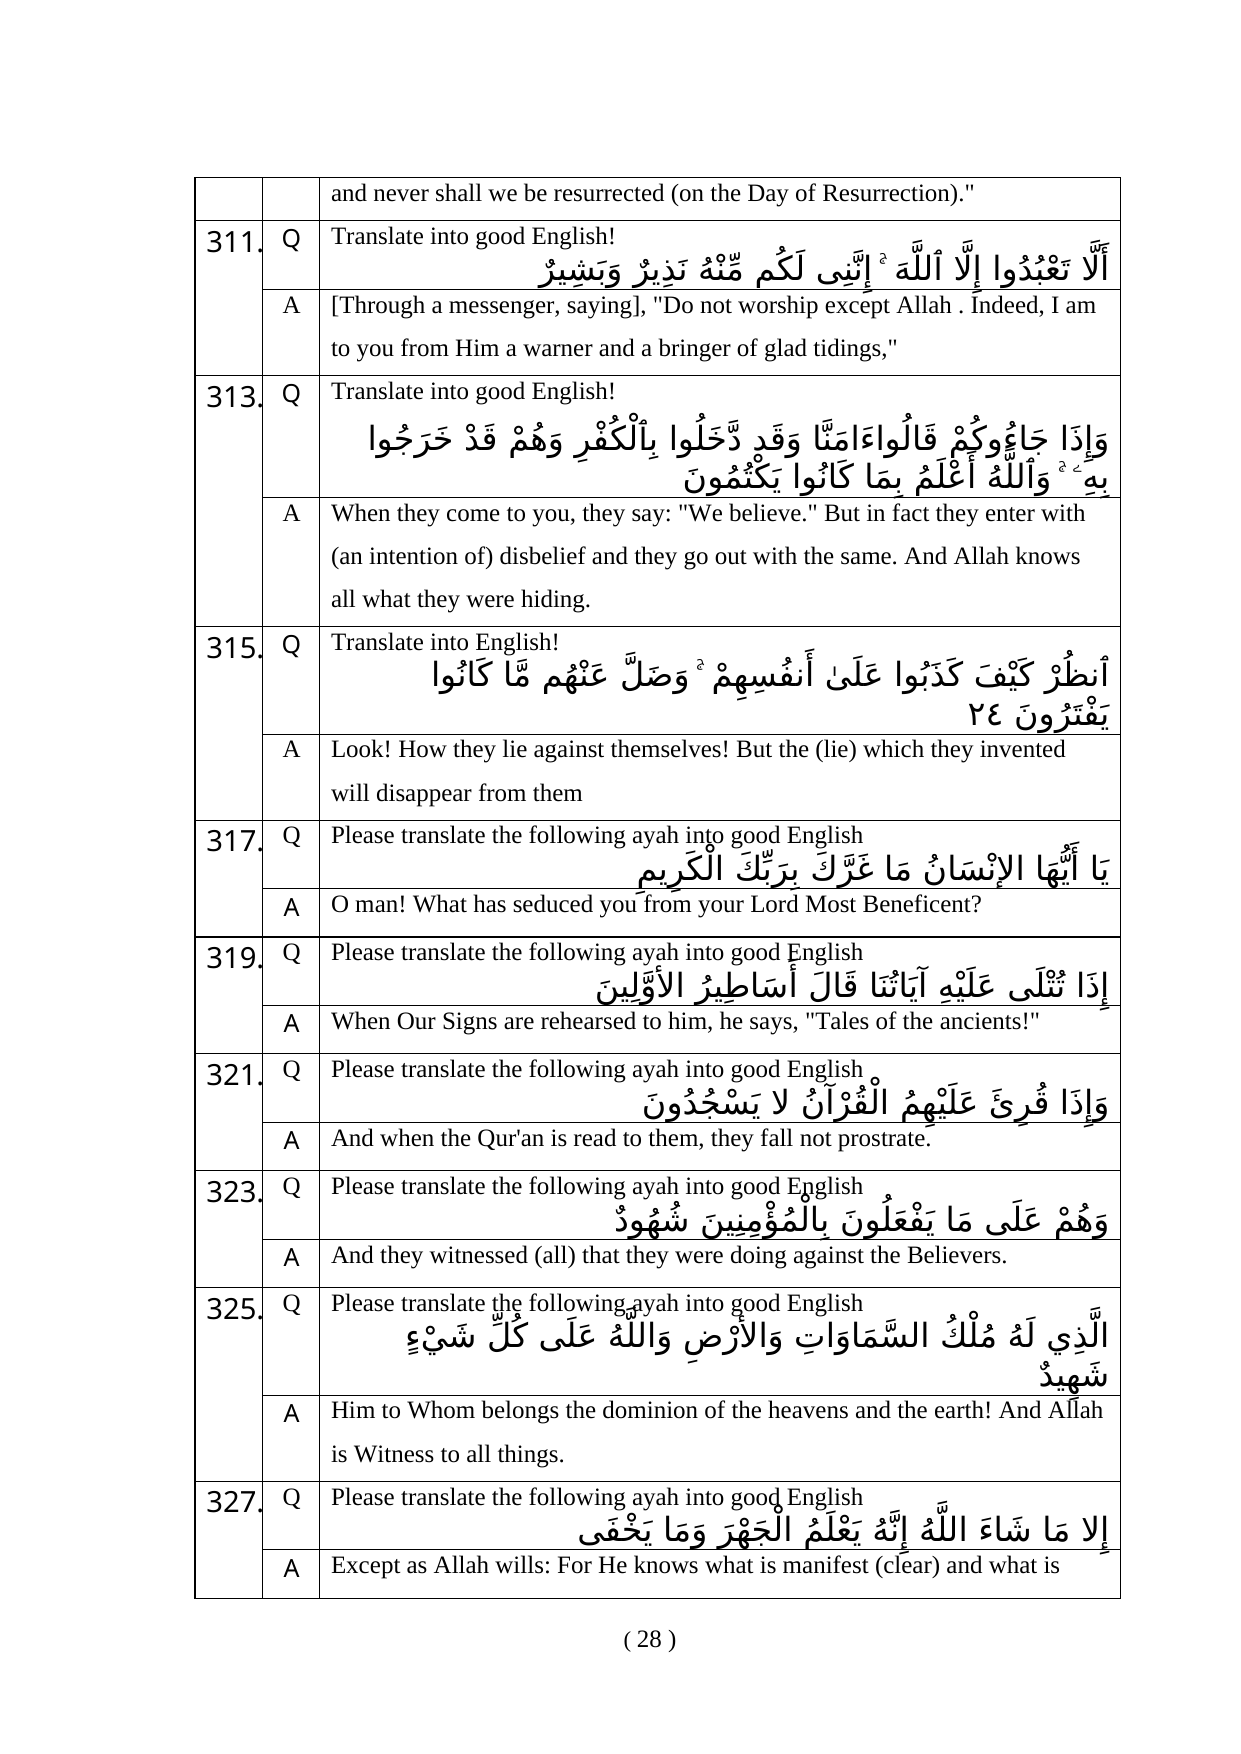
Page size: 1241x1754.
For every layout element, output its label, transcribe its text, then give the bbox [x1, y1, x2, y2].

table_cell Please translate the following ayah into good English الَّذِي لَهُ مُلْكُ السَّمَاوَاتِ وَالأرْضِ وَاللَّهُ عَلَى كُلِّ شَيْءٍ شَهِيدٌ [320, 1288, 1120, 1394]
table_cell Translate into good English! أَلَّا تَعْبُدُوا إِلَّا ٱللَّهَ ۚ إِنَّنِى لَكُم مِّنْهُ نَذِيرٌ وَبَشِيرٌ [320, 221, 1120, 289]
table_cell Please translate the following ayah into good English إِذَا تُتْلَى عَلَيْهِ آيَاتُنَا قَالَ أَسَاطِيرُ الأوَّلِينَ [320, 938, 1120, 1005]
table_cell Q [263, 221, 319, 289]
table_cell Q [263, 376, 319, 497]
table_cell Look! How they lie against themselves! But the (lie) which they invented will disappear from them [320, 735, 1120, 819]
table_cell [320, 178, 1120, 220]
table_cell Q [263, 627, 319, 733]
table_cell [196, 376, 262, 626]
table_cell A [263, 1396, 319, 1481]
table_cell A [263, 498, 319, 626]
table_cell A [263, 1123, 319, 1170]
table_cell Please translate the following ayah into good English إِلا مَا شَاءَ اللَّهُ إِنَّهُ يَعْلَمُ الْجَهْرَ وَمَا يَخْفَى [320, 1482, 1120, 1549]
table_cell [196, 1482, 262, 1597]
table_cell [320, 1550, 1120, 1597]
table_cell Q [263, 1482, 319, 1549]
table_cell Q [263, 1054, 319, 1122]
table_cell Q [263, 821, 319, 888]
table_cell A [263, 178, 319, 220]
table_cell A [263, 1006, 319, 1053]
table_cell When Our Signs are rehearsed to him, he says, "Tales of the ancients!" [320, 1006, 1120, 1053]
table_cell Him to Whom belongs the dominion of the heavens and the earth! And Allah is Witness to all things. [320, 1396, 1120, 1481]
table_cell Q [263, 1171, 319, 1239]
table_cell [196, 1054, 262, 1170]
table_cell A [263, 290, 319, 375]
table_cell [196, 821, 262, 936]
table_cell Please translate the following ayah into good English وَإِذَا قُرِئَ عَلَيْهِمُ الْقُرْآنُ لا يَسْجُدُونَ [320, 1054, 1120, 1122]
table_cell [196, 627, 262, 819]
table_cell [196, 1171, 262, 1287]
table_cell [Through a messenger, saying], "Do not worship except Allah . Indeed, I am to you from Him a warner and a bringer of glad tidings," [320, 290, 1120, 375]
table_cell [196, 221, 262, 375]
table_cell A [263, 735, 319, 819]
table_cell And they witnessed (all) that they were doing against the Believers. [320, 1240, 1120, 1287]
table_cell And when the Qur'an is read to them, they fall not prostrate. [320, 1123, 1120, 1170]
table_cell Q [263, 938, 319, 1005]
table_cell A [263, 1550, 319, 1597]
table_cell Q [263, 1288, 319, 1394]
table_cell [196, 938, 262, 1053]
table_cell [196, 1288, 262, 1481]
table_cell Translate into good English! وَإِذَا جَاءُوكُمْ قَالُواءَامَنَّا وَقَد دَّخَلُوا بِٱلْكُفْرِ وَهُمْ قَدْ خَرَجُوا بِهِۦ ۚ وَٱللَّهُ أَعْلَمُ بِمَا كَانُوا يَكْتُمُونَ [320, 376, 1120, 497]
table_cell When they come to you, they say: "We believe." But in fact they enter with (an intention of) disbelief and they go out with the same. And Allah knows all what they were hiding. [320, 498, 1120, 626]
table_cell O man! What has seduced you from your Lord Most Beneficent? [320, 889, 1120, 936]
table_cell Please translate the following ayah into good English وَهُمْ عَلَى مَا يَفْعَلُونَ بِالْمُؤْمِنِينَ شُهُودٌ [320, 1171, 1120, 1239]
table_cell Translate into English! ٱنظُرْ كَيْفَ كَذَبُوا عَلَىٰ أَنفُسِهِمْ ۚ وَضَلَّ عَنْهُم مَّا كَانُوا يَفْتَرُونَ ٢٤ [320, 627, 1120, 733]
table_cell A [263, 1240, 319, 1287]
table_cell A [263, 889, 319, 936]
table_cell Please translate the following ayah into good English يَا أَيُّهَا الإنْسَانُ مَا غَرَّكَ بِرَبِّكَ الْكَرِيمِ [320, 821, 1120, 888]
